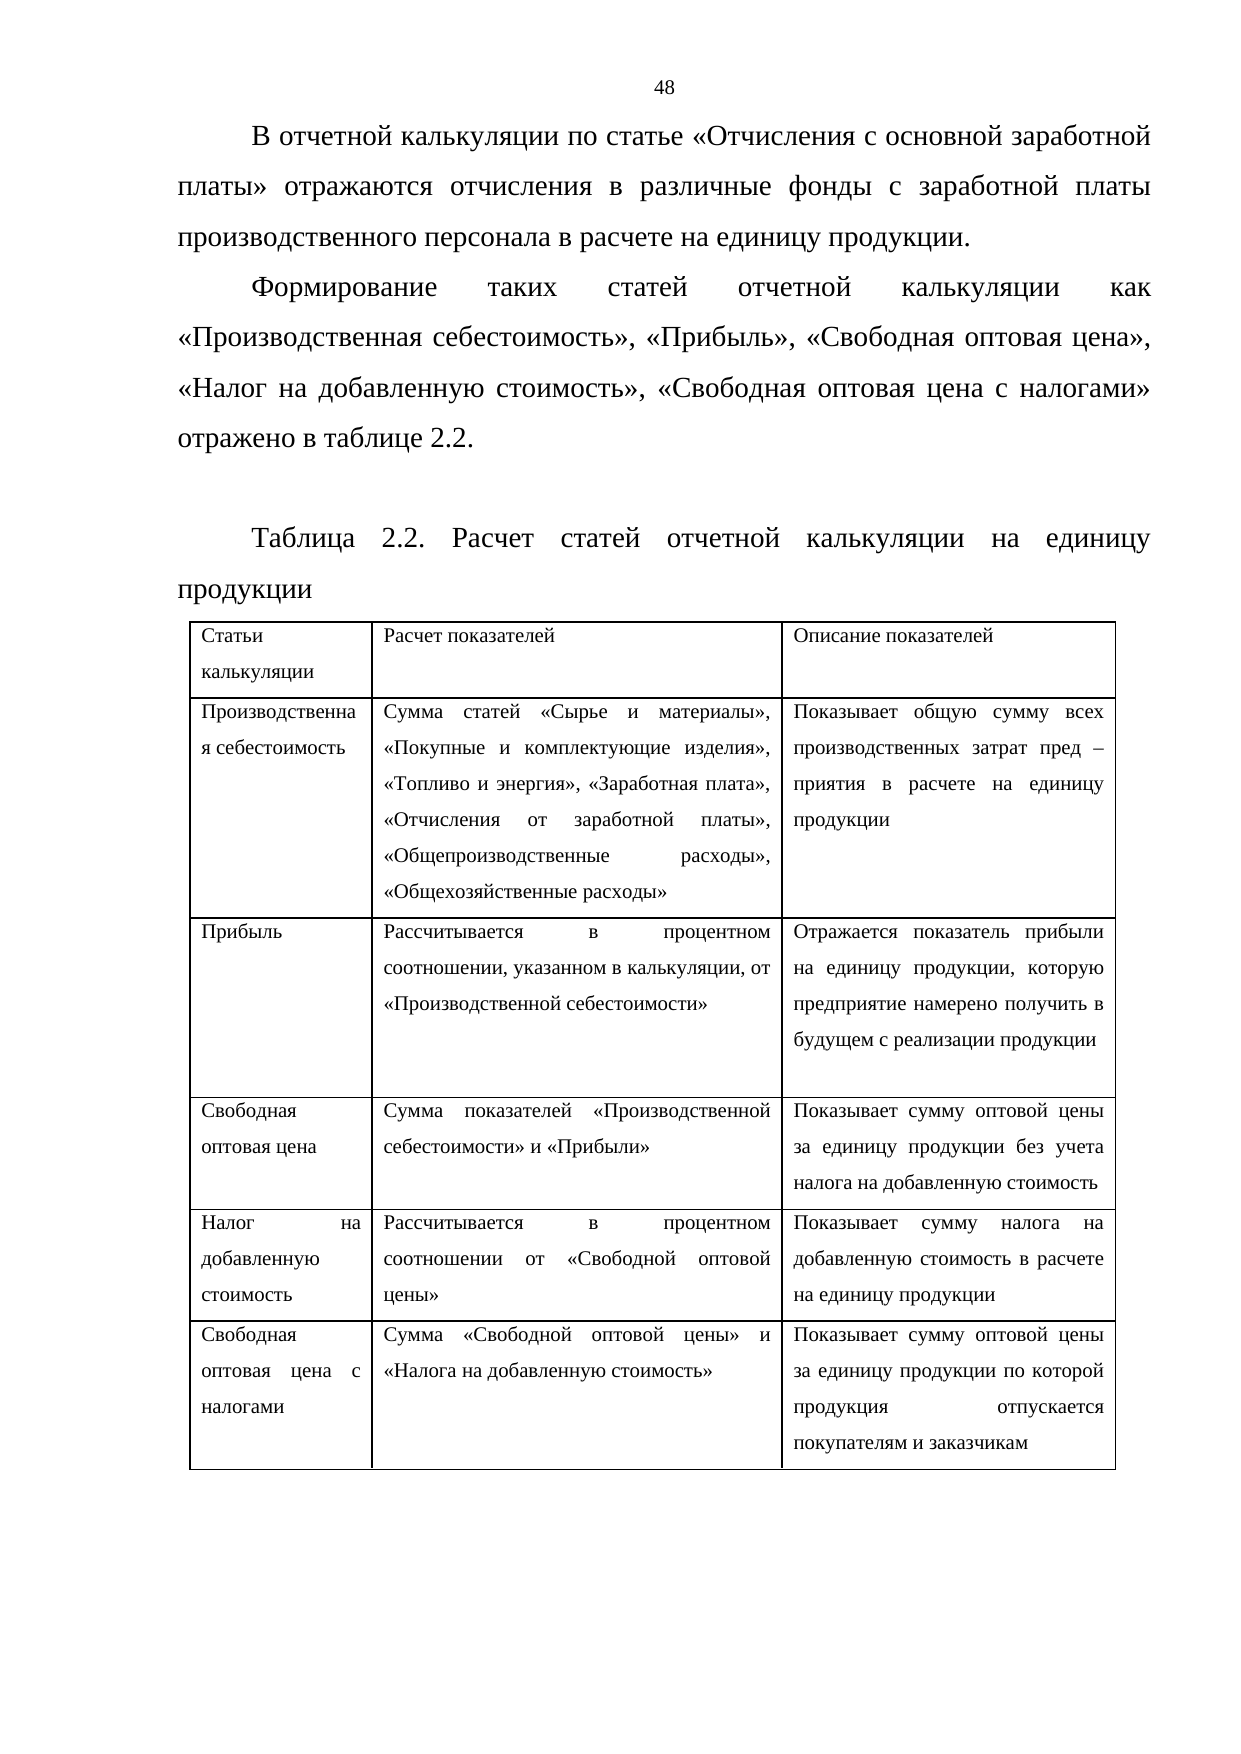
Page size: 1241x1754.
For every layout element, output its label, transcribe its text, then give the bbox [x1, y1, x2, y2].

table_header Расчет показателей [373, 623, 781, 697]
table_cell Сумма «Свободной оптовой цены» и «Налога на добавленную стоимость» [373, 1322, 781, 1468]
table_header Статьи калькуляции [191, 623, 371, 697]
table_cell Рассчитывается в процентном соотношении от «Свободной оптовой цены» [373, 1210, 781, 1320]
table_cell Сумма показателей «Производственной себестоимости» и «Прибыли» [373, 1098, 781, 1208]
text Таблица 2.2. Расчет статей отчетной калькуляции на единицу продукции [177, 521, 1152, 604]
table_header Описание показателей [783, 623, 1115, 697]
table_cell Показывает общую сумму всех производственных затрат пред – приятия в расчете на единицу продукции [783, 699, 1115, 917]
table_cell Прибыль [191, 919, 371, 1096]
table_cell Рассчитывается в процентном соотношении, указанном в калькуляции, от «Производственной себестоимости» [373, 919, 781, 1096]
table_cell Свободная оптовая цена с налогами [191, 1322, 371, 1468]
text В отчетной калькуляции по статье «Отчисления с основной заработной платы» отражаются отчисления в различные фонды с заработной платы производственного персонала в расчете на единицу продукции. [177, 118, 1152, 252]
table_cell Показывает сумму оптовой цены за единицу продукции по которой продукция отпускается покупателям и заказчикам [783, 1322, 1115, 1468]
table_cell Отражается показатель прибыли на единицу продукции, которую предприятие намерено получить в будущем с реализации продукции [783, 919, 1115, 1096]
table_cell Показывает сумму оптовой цены за единицу продукции без учета налога на добавленную стоимость [783, 1098, 1115, 1208]
table_cell Показывает сумму налога на добавленную стоимость в расчете на единицу продукции [783, 1210, 1115, 1320]
table_cell Сумма статей «Сырье и материалы», «Покупные и комплектующие изделия», «Топливо и энергия», «Заработная плата», «Отчисления от заработной платы», «Общепроизводственные расходы», «Общехозяйственные расходы» [373, 699, 781, 917]
table_cell Свободная оптовая цена [191, 1098, 371, 1208]
text Формирование таких статей отчетной калькуляции как «Производственная себестоимость», «Прибыль», «Свободная оптовая цена», «Налог на добавленную стоимость», «Свободная оптовая цена с налогами» отражено в таблице 2.2. [177, 269, 1152, 453]
table_cell Производственная себестоимость [191, 699, 371, 917]
table_cell Налог на добавленную стоимость [191, 1210, 371, 1320]
